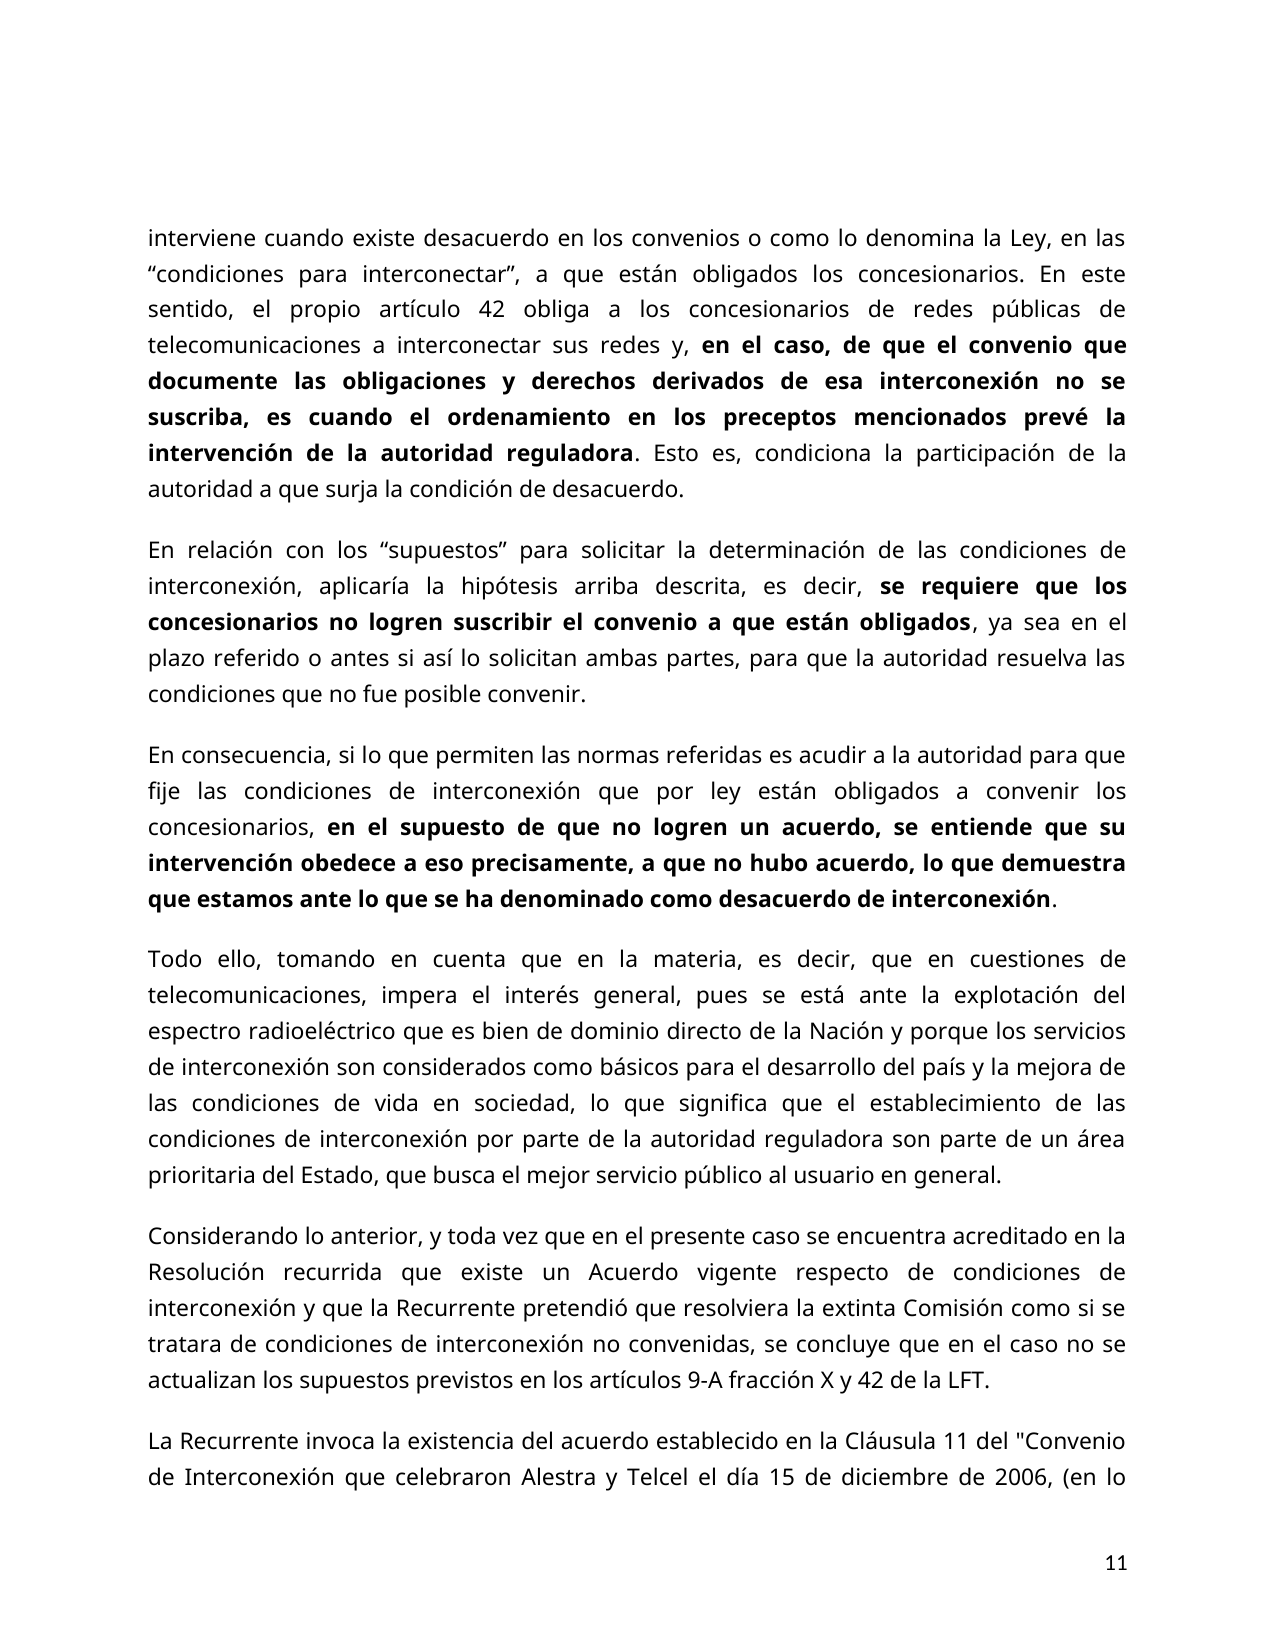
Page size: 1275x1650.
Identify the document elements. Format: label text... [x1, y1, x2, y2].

text Considerando lo anterior, y toda vez que en el presente caso se encuentra acreditado en la Resolución recurrida que existe un Acuerdo vigente respecto de condiciones de interconexión y que la Recurrente pretendió que resolviera la extinta Comisión como si se tratara de condiciones de interconexión no convenidas, se concluye que en el caso no se actualizan los supuestos previstos en los artículos 9-A fracción X y 42 de la LFT. [148, 1220, 1127, 1395]
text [148, 1425, 1127, 1492]
text Todo ello, tomando en cuenta que en la materia, es decir, que en cuestiones de telecomunicaciones, impera el interés general, pues se está ante la explotación del espectro radioeléctrico que es bien de dominio directo de la Nación y porque los servicios de interconexión son considerados como básicos para el desarrollo del país y la mejora de las condiciones de vida en sociedad, lo que significa que el establecimiento de las condiciones de interconexión por parte de la autoridad reguladora son parte de un área prioritaria del Estado, que busca el mejor servicio público al usuario en general. [148, 943, 1127, 1190]
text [148, 222, 1127, 504]
text En consecuencia, si lo que permiten las normas referidas es acudir a la autoridad para que fije las condiciones de interconexión que por ley están obligados a convenir los concesionarios, en el supuesto de que no logren un acuerdo, se entiende que su intervención obedece a eso precisamente, a que no hubo acuerdo, lo que demuestra que estamos ante lo que se ha denominado como desacuerdo de interconexión. [148, 739, 1127, 914]
text En relación con los “supuestos” para solicitar la determinación de las condiciones de interconexión, aplicaría la hipótesis arriba descrita, es decir, se requiere que los concesionarios no logren suscribir el convenio a que están obligados, ya sea en el plazo referido o antes si así lo solicitan ambas partes, para que la autoridad resuelva las condiciones que no fue posible convenir. [148, 534, 1127, 709]
